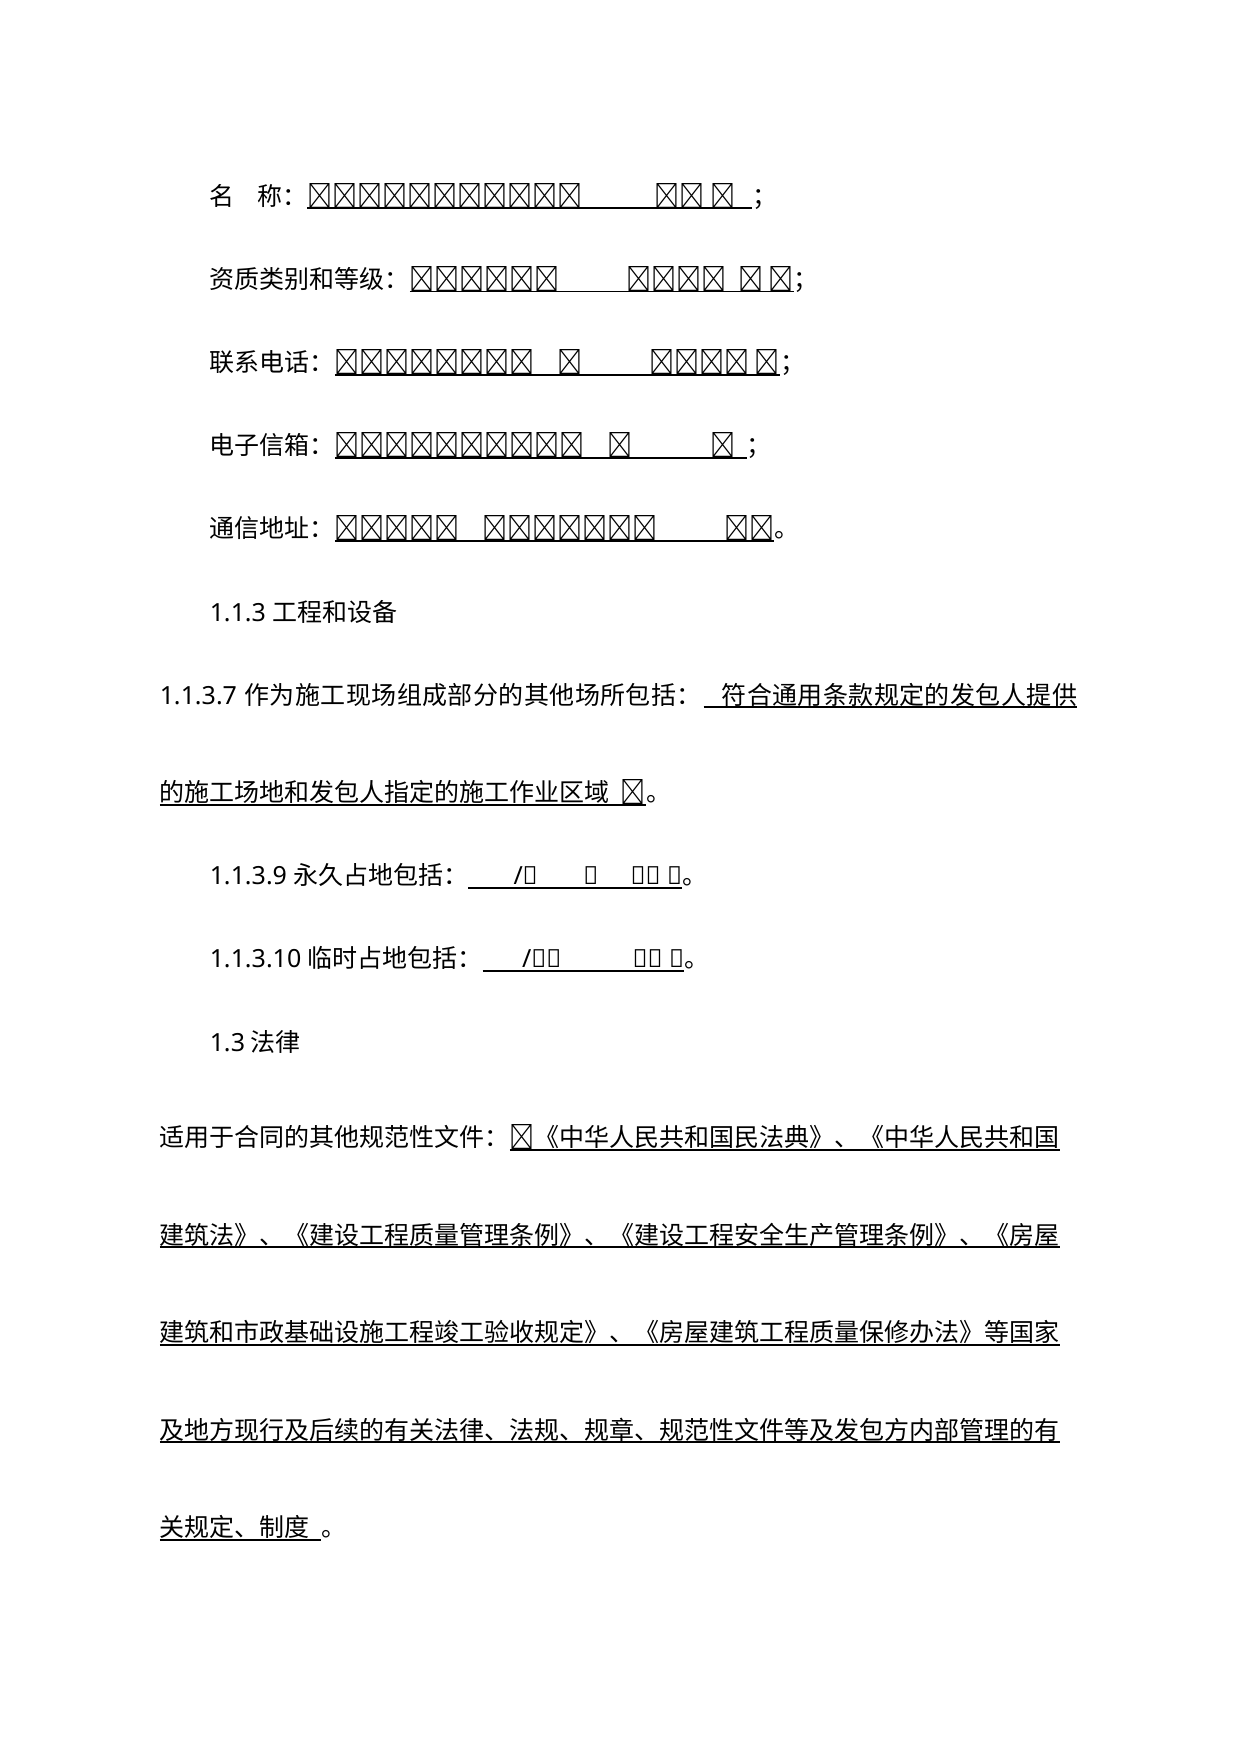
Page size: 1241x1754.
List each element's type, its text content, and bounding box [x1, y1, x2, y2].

text 名 称：   ； [159, 162, 1078, 227]
text 1.1.3 工程和设备 [159, 578, 1078, 643]
text 1.1.3.7 作为施工现场组成部分的其他场所包括： 符合通用条款规定的发包人提供的施工场地和发包人指定的施工作业区域 。 [159, 661, 1078, 823]
text 资质类别和等级：   ； [159, 245, 1078, 310]
text 通信地址：  。 [159, 494, 1078, 559]
text 1.1.3.10 临时占地包括： /  。 [159, 924, 1078, 989]
text 电子信箱：   ； [159, 411, 1078, 476]
text 适用于合同的其他规范性文件：《中华人民共和国民法典》、《中华人民共和国建筑法》、《建设工程质量管理条例》、《建设工程安全生产管理条例》、《房屋建筑和市政基础设施工程竣工验收规定》、《房屋建筑工程质量保修办法》等国家及地方现行及后续的有关法律、法规、规章、规范性文件等及发包方内部管理的有关规定、制度 。 [159, 1103, 1078, 1558]
text 1.1.3.9 永久占地包括： /   。 [159, 841, 1078, 906]
text 1.3法律 [159, 1008, 1078, 1073]
text 联系电话：   ； [159, 328, 1078, 393]
